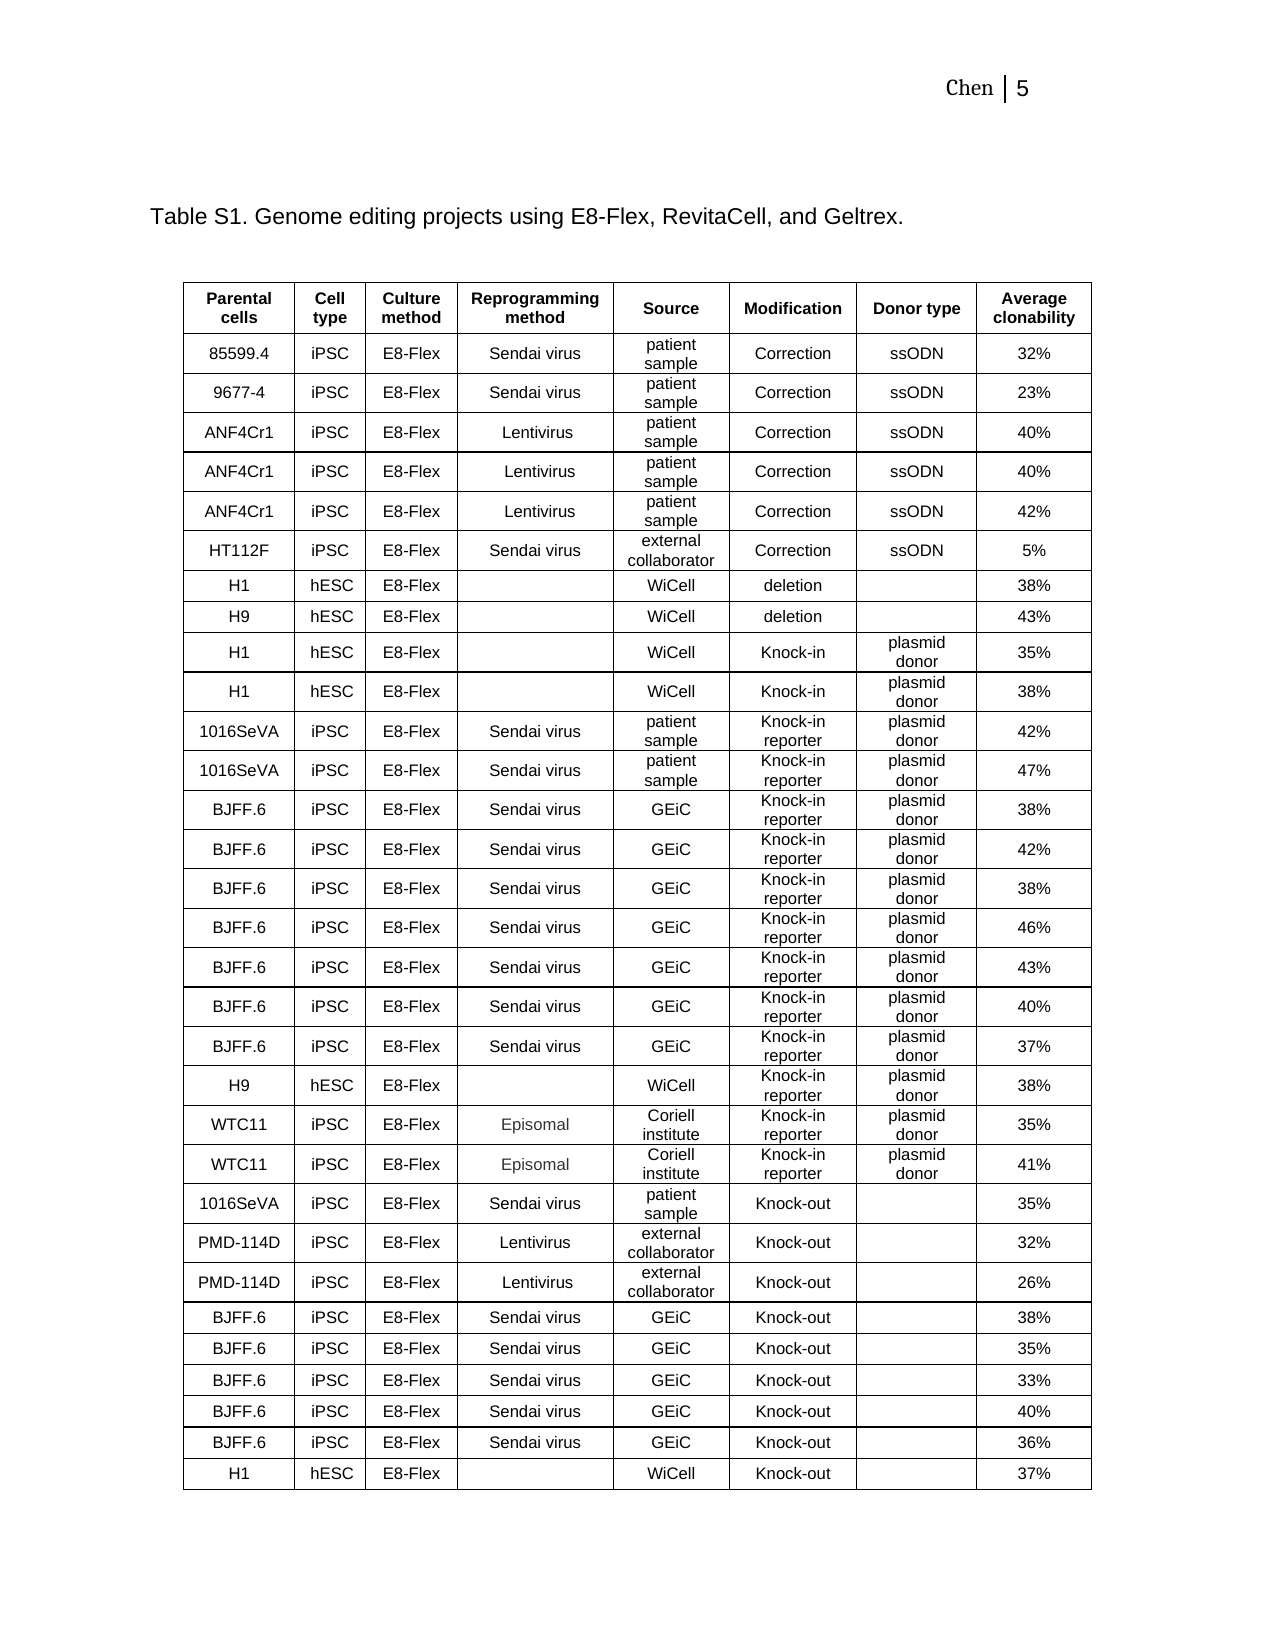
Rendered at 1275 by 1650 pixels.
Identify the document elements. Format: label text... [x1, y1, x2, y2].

table_cell iPSC [295, 1334, 365, 1364]
table_cell Lentivirus [458, 413, 613, 451]
table_cell 23% [977, 374, 1091, 412]
table_cell iPSC [295, 453, 365, 491]
table_cell Correction [730, 492, 856, 530]
table_cell iPSC [295, 1184, 365, 1223]
table_cell hESC [295, 602, 365, 632]
table_cell H1 [184, 673, 294, 711]
table_cell plasmid donor [857, 909, 976, 947]
table_cell GEiC [614, 948, 729, 986]
table_cell E8-Flex [366, 1263, 457, 1301]
table_cell Knock-in reporter [730, 948, 856, 986]
table_cell 85599.4 [184, 334, 294, 373]
table_cell E8-Flex [366, 791, 457, 829]
table_cell Sendai virus [458, 712, 613, 750]
table_header Donor type [857, 283, 976, 333]
table_cell Knock-in reporter [730, 1066, 856, 1104]
table_cell GEiC [614, 1303, 729, 1333]
table_header Average clonability [977, 283, 1091, 333]
table_cell [857, 1334, 976, 1364]
table_cell iPSC [295, 1303, 365, 1333]
table_cell 38% [977, 1303, 1091, 1333]
table_cell Knock-out [730, 1303, 856, 1333]
table_cell H9 [184, 602, 294, 632]
text Table S1. Genome editing projects using E8-Flex, RevitaCell, and Geltrex. [150, 203, 1125, 229]
table_cell Correction [730, 374, 856, 412]
table_cell WTC11 [184, 1106, 294, 1144]
table_cell Sendai virus [458, 988, 613, 1026]
table_cell BJFF.6 [184, 909, 294, 947]
table_cell BJFF.6 [184, 1365, 294, 1395]
table_cell ANF4Cr1 [184, 492, 294, 530]
table_cell iPSC [295, 334, 365, 373]
table_cell plasmid donor [857, 869, 976, 908]
table_cell Knock-out [730, 1334, 856, 1364]
table_cell [857, 571, 976, 601]
table_cell 32% [977, 1224, 1091, 1262]
table_cell 42% [977, 492, 1091, 530]
table_cell E8-Flex [366, 1334, 457, 1364]
table_cell 41% [977, 1145, 1091, 1183]
table_cell E8-Flex [366, 1396, 457, 1426]
table_cell Correction [730, 334, 856, 373]
table_cell patient sample [614, 492, 729, 530]
table_cell 40% [977, 1396, 1091, 1426]
table_cell patient sample [614, 413, 729, 451]
table_cell Knock-in reporter [730, 1106, 856, 1144]
table_cell WiCell [614, 673, 729, 711]
table_cell Sendai virus [458, 1396, 613, 1426]
table_cell ssODN [857, 334, 976, 373]
table_cell Knock-in reporter [730, 909, 856, 947]
table_header Modification [730, 283, 856, 333]
table_cell iPSC [295, 791, 365, 829]
table_cell Correction [730, 413, 856, 451]
table_cell BJFF.6 [184, 1027, 294, 1065]
table_cell ssODN [857, 374, 976, 412]
table_cell 42% [977, 830, 1091, 868]
table_cell 37% [977, 1459, 1091, 1489]
table_cell Knock-in reporter [730, 869, 856, 908]
table_cell external collaborator [614, 531, 729, 569]
table_cell [857, 1224, 976, 1262]
table_cell BJFF.6 [184, 1396, 294, 1426]
table_cell BJFF.6 [184, 948, 294, 986]
table_cell E8-Flex [366, 492, 457, 530]
table_cell Lentivirus [458, 453, 613, 491]
table_cell plasmid donor [857, 830, 976, 868]
table_cell Knock-in reporter [730, 830, 856, 868]
table_cell Knock-out [730, 1459, 856, 1489]
table_cell BJFF.6 [184, 1303, 294, 1333]
table_cell E8-Flex [366, 334, 457, 373]
table_cell E8-Flex [366, 1428, 457, 1458]
table_cell E8-Flex [366, 453, 457, 491]
table_cell Lentivirus [458, 1224, 613, 1262]
table_cell iPSC [295, 1145, 365, 1183]
table_cell WiCell [614, 571, 729, 601]
table_cell Sendai virus [458, 791, 613, 829]
table_cell BJFF.6 [184, 791, 294, 829]
table_cell E8-Flex [366, 374, 457, 412]
table_header Cell type [295, 283, 365, 333]
table_cell 42% [977, 712, 1091, 750]
table_cell Coriell institute [614, 1106, 729, 1144]
table_cell [458, 602, 613, 632]
table_cell Knock-in [730, 673, 856, 711]
table_cell [458, 1459, 613, 1489]
table_cell patient sample [614, 1184, 729, 1223]
table_cell H1 [184, 571, 294, 601]
table_cell E8-Flex [366, 1106, 457, 1144]
table_cell plasmid donor [857, 712, 976, 750]
table_cell 40% [977, 988, 1091, 1026]
table_cell E8-Flex [366, 413, 457, 451]
table_cell ANF4Cr1 [184, 413, 294, 451]
table_cell BJFF.6 [184, 1334, 294, 1364]
table_cell WiCell [614, 602, 729, 632]
table_cell E8-Flex [366, 869, 457, 908]
table_cell iPSC [295, 712, 365, 750]
table_cell H9 [184, 1066, 294, 1104]
table_cell 32% [977, 334, 1091, 373]
table_cell Sendai virus [458, 830, 613, 868]
table_cell E8-Flex [366, 1459, 457, 1489]
table_cell ssODN [857, 492, 976, 530]
table_cell external collaborator [614, 1263, 729, 1301]
table_cell Sendai virus [458, 751, 613, 789]
table_cell hESC [295, 571, 365, 601]
table_cell iPSC [295, 1027, 365, 1065]
table_cell patient sample [614, 712, 729, 750]
table_cell 38% [977, 673, 1091, 711]
table_cell 38% [977, 571, 1091, 601]
table_cell 9677-4 [184, 374, 294, 412]
table_cell Sendai virus [458, 909, 613, 947]
table_cell patient sample [614, 374, 729, 412]
table_cell 35% [977, 633, 1091, 671]
table_cell patient sample [614, 453, 729, 491]
table_cell external collaborator [614, 1224, 729, 1262]
table_cell GEiC [614, 869, 729, 908]
table_cell HT112F [184, 531, 294, 569]
table_cell Knock-out [730, 1396, 856, 1426]
table_cell [857, 1365, 976, 1395]
table_cell Sendai virus [458, 1303, 613, 1333]
table_cell iPSC [295, 374, 365, 412]
table_cell Correction [730, 453, 856, 491]
table_cell E8-Flex [366, 1365, 457, 1395]
table_cell H1 [184, 1459, 294, 1489]
table_cell GEiC [614, 791, 729, 829]
table_cell E8-Flex [366, 830, 457, 868]
table_cell plasmid donor [857, 673, 976, 711]
table_cell E8-Flex [366, 1184, 457, 1223]
table_cell 40% [977, 413, 1091, 451]
table_cell GEiC [614, 830, 729, 868]
table_cell ssODN [857, 531, 976, 569]
table_cell Lentivirus [458, 492, 613, 530]
table_cell [458, 571, 613, 601]
table_cell E8-Flex [366, 948, 457, 986]
table_cell iPSC [295, 492, 365, 530]
table_cell 26% [977, 1263, 1091, 1301]
table_cell 35% [977, 1106, 1091, 1144]
table_cell PMD-114D [184, 1263, 294, 1301]
table_cell 37% [977, 1027, 1091, 1065]
table_cell Knock-in reporter [730, 751, 856, 789]
table_cell Sendai virus [458, 334, 613, 373]
table_cell plasmid donor [857, 1027, 976, 1065]
table_cell Knock-in reporter [730, 791, 856, 829]
table_cell E8-Flex [366, 751, 457, 789]
table_cell E8-Flex [366, 1027, 457, 1065]
table_cell E8-Flex [366, 988, 457, 1026]
table_cell iPSC [295, 413, 365, 451]
table_cell GEiC [614, 909, 729, 947]
table_cell [458, 1066, 613, 1104]
table_cell E8-Flex [366, 1145, 457, 1183]
table_cell plasmid donor [857, 633, 976, 671]
table_cell E8-Flex [366, 909, 457, 947]
table_cell E8-Flex [366, 1066, 457, 1104]
table_cell 47% [977, 751, 1091, 789]
table_cell BJFF.6 [184, 988, 294, 1026]
table_cell [857, 1184, 976, 1223]
table_cell Sendai virus [458, 1334, 613, 1364]
table_cell hESC [295, 673, 365, 711]
table_cell Sendai virus [458, 948, 613, 986]
table_cell 40% [977, 453, 1091, 491]
table_cell BJFF.6 [184, 1428, 294, 1458]
table_cell WiCell [614, 1066, 729, 1104]
table_cell iPSC [295, 988, 365, 1026]
table_cell [857, 1428, 976, 1458]
table_cell H1 [184, 633, 294, 671]
table_cell 1016SeVA [184, 751, 294, 789]
table_cell plasmid donor [857, 988, 976, 1026]
table_cell ANF4Cr1 [184, 453, 294, 491]
table_cell plasmid donor [857, 1145, 976, 1183]
table_cell [857, 602, 976, 632]
table_cell iPSC [295, 869, 365, 908]
table_cell 5% [977, 531, 1091, 569]
table_cell iPSC [295, 531, 365, 569]
table_cell [458, 633, 613, 671]
table_cell Knock-out [730, 1224, 856, 1262]
table_cell Sendai virus [458, 374, 613, 412]
table_cell 38% [977, 791, 1091, 829]
table_cell 35% [977, 1334, 1091, 1364]
table_cell BJFF.6 [184, 830, 294, 868]
table_cell Sendai virus [458, 869, 613, 908]
table_cell WiCell [614, 1459, 729, 1489]
table_cell Sendai virus [458, 531, 613, 569]
table_cell GEiC [614, 1396, 729, 1426]
table_cell iPSC [295, 1263, 365, 1301]
table_cell [857, 1303, 976, 1333]
table_cell E8-Flex [366, 602, 457, 632]
table_cell iPSC [295, 909, 365, 947]
table_cell plasmid donor [857, 791, 976, 829]
table_cell [857, 1396, 976, 1426]
table_cell GEiC [614, 1365, 729, 1395]
table_cell Sendai virus [458, 1027, 613, 1065]
table_cell Knock-out [730, 1365, 856, 1395]
table_header Source [614, 283, 729, 333]
table_cell 33% [977, 1365, 1091, 1395]
table_cell iPSC [295, 751, 365, 789]
table_cell ssODN [857, 453, 976, 491]
table_cell 35% [977, 1184, 1091, 1223]
table_header Culture method [366, 283, 457, 333]
table_cell hESC [295, 633, 365, 671]
table_cell GEiC [614, 1428, 729, 1458]
table_cell 1016SeVA [184, 712, 294, 750]
table_cell Knock-in reporter [730, 712, 856, 750]
table_cell deletion [730, 602, 856, 632]
table_cell WTC11 [184, 1145, 294, 1183]
table_cell deletion [730, 571, 856, 601]
table_cell 43% [977, 948, 1091, 986]
table_cell WiCell [614, 633, 729, 671]
table_cell E8-Flex [366, 712, 457, 750]
table_cell [857, 1459, 976, 1489]
table_cell Episomal [458, 1145, 613, 1183]
table_cell Knock-in reporter [730, 1145, 856, 1183]
table_cell patient sample [614, 334, 729, 373]
table_cell E8-Flex [366, 673, 457, 711]
table_cell 38% [977, 869, 1091, 908]
table_cell [458, 673, 613, 711]
table_cell Sendai virus [458, 1365, 613, 1395]
table_cell plasmid donor [857, 1106, 976, 1144]
table_cell E8-Flex [366, 1303, 457, 1333]
table_cell iPSC [295, 1428, 365, 1458]
table_cell PMD-114D [184, 1224, 294, 1262]
table_cell hESC [295, 1066, 365, 1104]
table_cell patient sample [614, 751, 729, 789]
table_cell plasmid donor [857, 751, 976, 789]
table_cell ssODN [857, 413, 976, 451]
table_cell GEiC [614, 988, 729, 1026]
table_cell Sendai virus [458, 1428, 613, 1458]
table_cell plasmid donor [857, 1066, 976, 1104]
table_cell 46% [977, 909, 1091, 947]
table_cell iPSC [295, 830, 365, 868]
table_cell E8-Flex [366, 571, 457, 601]
table_cell Knock-in [730, 633, 856, 671]
table_cell E8-Flex [366, 633, 457, 671]
table_cell 36% [977, 1428, 1091, 1458]
table_cell plasmid donor [857, 948, 976, 986]
table_cell hESC [295, 1459, 365, 1489]
table_cell Knock-out [730, 1184, 856, 1223]
table_cell Knock-in reporter [730, 988, 856, 1026]
table_cell Coriell institute [614, 1145, 729, 1183]
table_cell iPSC [295, 1224, 365, 1262]
table_cell 38% [977, 1066, 1091, 1104]
table_cell Episomal [458, 1106, 613, 1144]
table_cell 1016SeVA [184, 1184, 294, 1223]
table_cell iPSC [295, 1106, 365, 1144]
table_cell Knock-in reporter [730, 1027, 856, 1065]
table_cell E8-Flex [366, 531, 457, 569]
table_cell GEiC [614, 1334, 729, 1364]
table_cell [857, 1263, 976, 1301]
table_cell Sendai virus [458, 1184, 613, 1223]
table_cell Correction [730, 531, 856, 569]
table_cell GEiC [614, 1027, 729, 1065]
table_cell E8-Flex [366, 1224, 457, 1262]
table_cell Knock-out [730, 1263, 856, 1301]
table_cell iPSC [295, 1365, 365, 1395]
table_header Reprogramming method [458, 283, 613, 333]
table_cell iPSC [295, 948, 365, 986]
table_cell Knock-out [730, 1428, 856, 1458]
table_cell iPSC [295, 1396, 365, 1426]
table_header Parental cells [184, 283, 294, 333]
table_cell Lentivirus [458, 1263, 613, 1301]
table_cell 43% [977, 602, 1091, 632]
table_cell BJFF.6 [184, 869, 294, 908]
